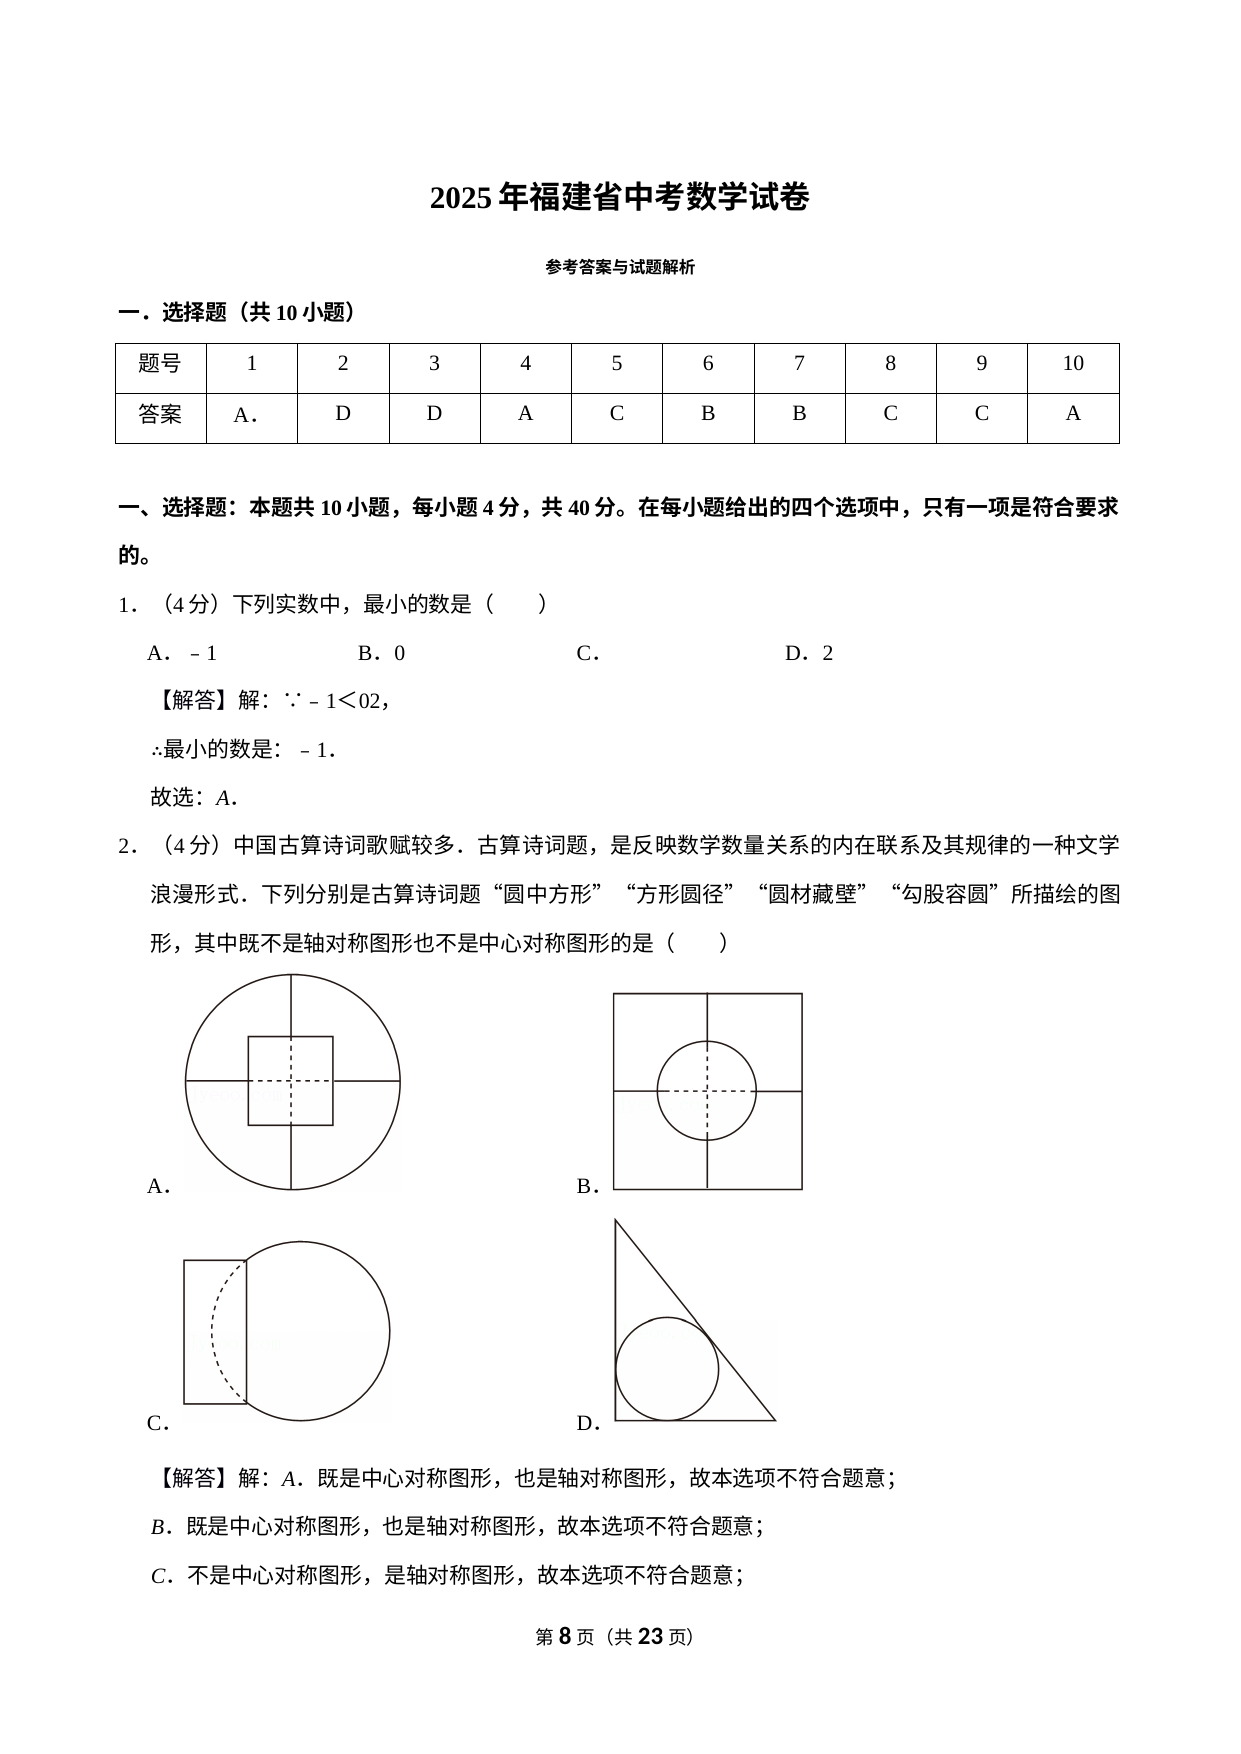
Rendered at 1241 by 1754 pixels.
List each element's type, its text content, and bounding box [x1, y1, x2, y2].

text B．既是中心对称图形，也是轴对称图形，故本选项不符合题意； [151, 1509, 1122, 1541]
text 1．（4分）下列实数中，最小的数是（ ） [118, 586, 1122, 619]
table_header 4 [481, 344, 571, 393]
text 一、选择题：本题共10小题，每小题4分，共40分。在每小题给出的四个选项中，只有一项是符合要求的。 [118, 489, 1122, 571]
table_header 10 [1028, 344, 1119, 393]
table_header 题号 [116, 344, 206, 393]
table_header 7 [755, 344, 845, 393]
table_cell C [937, 394, 1027, 443]
text 2025年福建省中考数学试卷 [118, 162, 1122, 227]
text C． D． [118, 1217, 1122, 1445]
text 【解答】解：∵﹣1＜02， [151, 683, 1122, 716]
table_header 5 [572, 344, 662, 393]
table_cell A． [207, 394, 297, 443]
table_cell B [755, 394, 845, 443]
text 故选：A． [151, 780, 1122, 812]
table_header 9 [937, 344, 1027, 393]
table_cell 答案 [116, 394, 206, 443]
table_cell A [481, 394, 571, 443]
text 一．选择题（共10小题） [118, 294, 1122, 327]
table_header 6 [663, 344, 754, 393]
table_header 2 [298, 344, 389, 393]
text 【解答】解：A．既是中心对称图形，也是轴对称图形，故本选项不符合题意； [151, 1461, 1122, 1493]
table_cell A [1028, 394, 1119, 443]
text A． B． [118, 974, 1122, 1201]
text A．﹣1 B．0 C． D．2 [118, 635, 1122, 667]
table_cell C [572, 394, 662, 443]
text 2．（4分）中国古算诗词歌赋较多．古算诗词题，是反映数学数量关系的内在联系及其规律的一种文学浪漫形式．下列分别是古算诗词题“圆中方形”“方形圆径”“圆材藏壁”“勾股容圆”所描绘的图形，其中既不是轴对称图形也不是中心对称图形的是（ ） [118, 828, 1122, 958]
table_cell C [846, 394, 936, 443]
table_cell B [663, 394, 754, 443]
text ∴最小的数是：﹣1． [151, 731, 1122, 764]
table_cell D [390, 394, 480, 443]
table_header 1 [207, 344, 297, 393]
table_header 3 [390, 344, 480, 393]
table_cell D [298, 394, 389, 443]
text C．不是中心对称图形，是轴对称图形，故本选项不符合题意； [151, 1557, 1122, 1590]
text 参考答案与试题解析 [118, 249, 1122, 282]
table_header 8 [846, 344, 936, 393]
